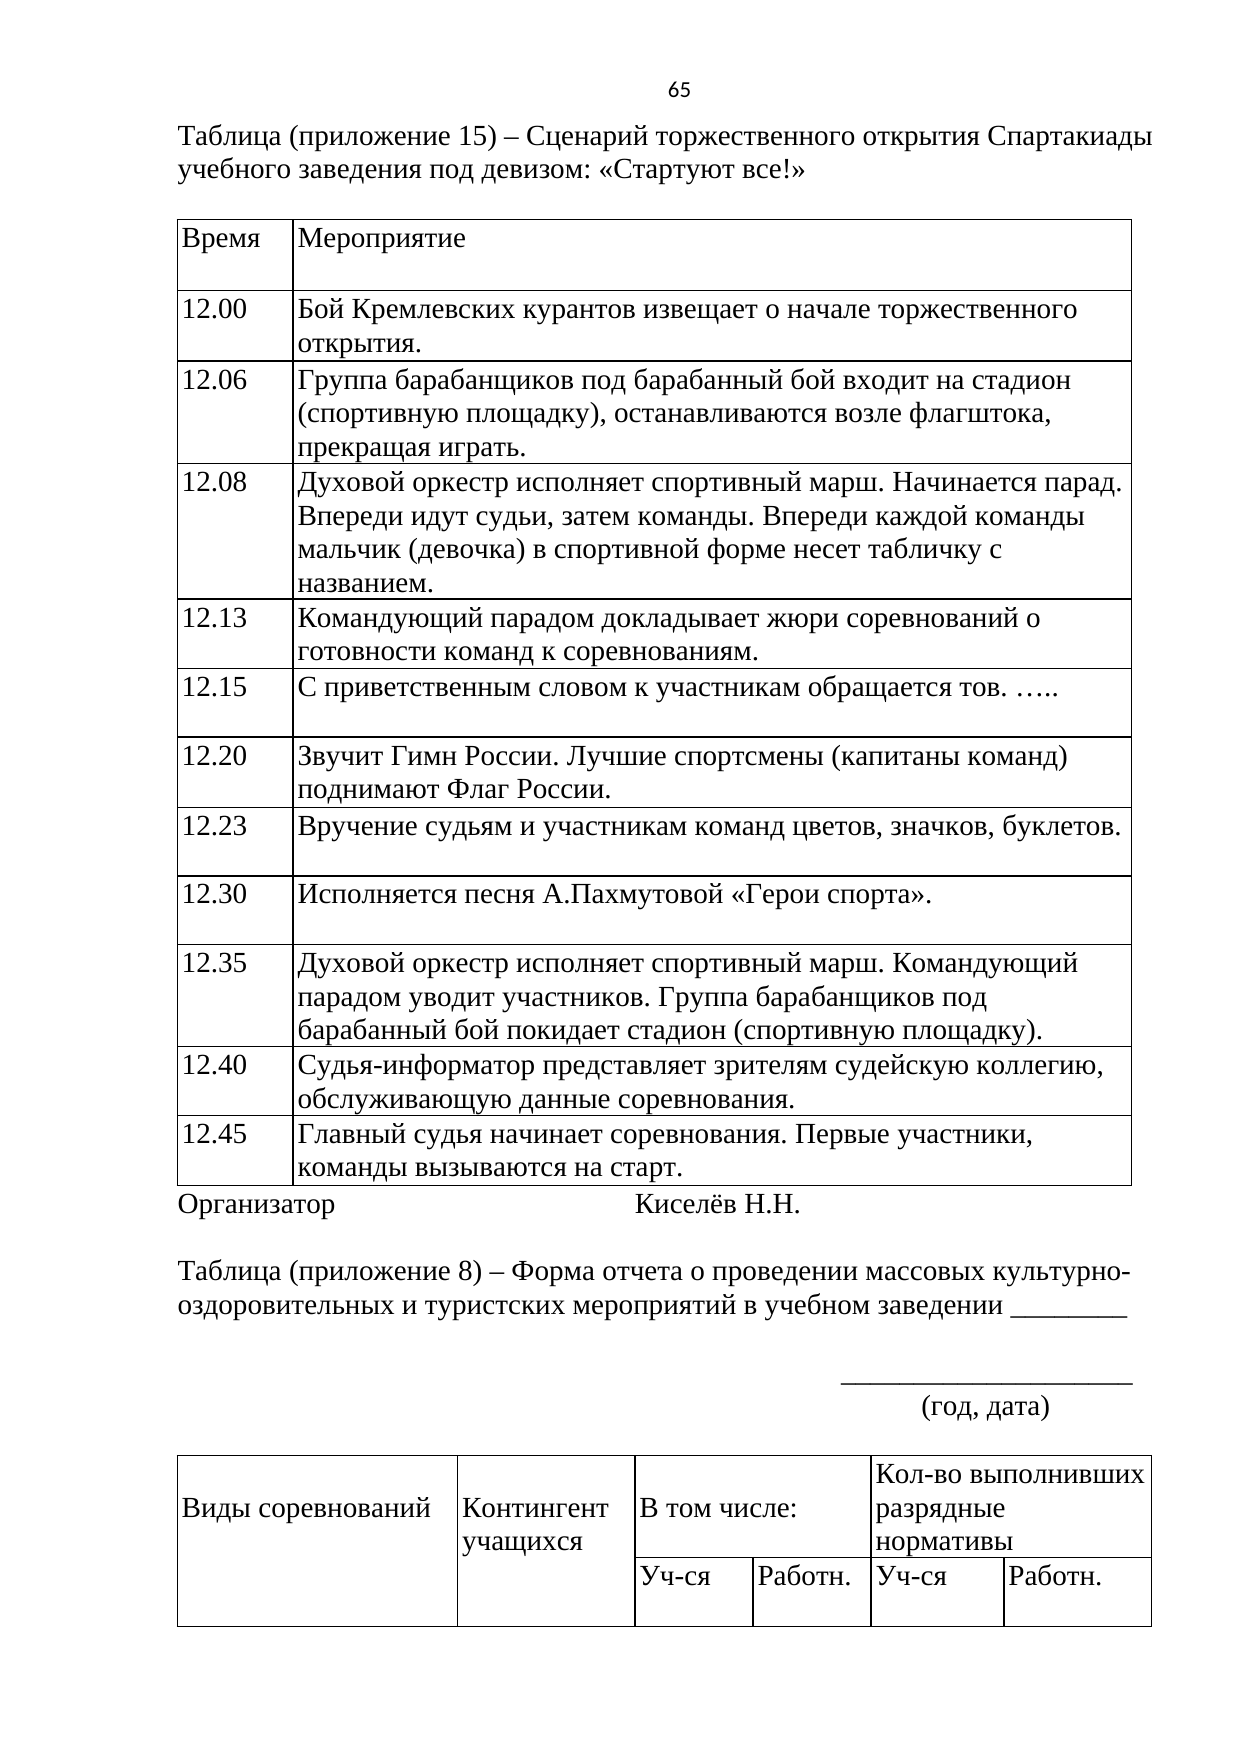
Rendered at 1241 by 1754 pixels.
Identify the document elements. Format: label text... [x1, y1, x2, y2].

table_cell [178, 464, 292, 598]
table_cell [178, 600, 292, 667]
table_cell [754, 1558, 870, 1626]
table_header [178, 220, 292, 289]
text (год, дата) [177, 1388, 1181, 1421]
text Таблица (приложение 15) – Сценарий торжественного открытия Спартакиады учебного заведения под девизом: «Стартуют все!» [177, 118, 1181, 185]
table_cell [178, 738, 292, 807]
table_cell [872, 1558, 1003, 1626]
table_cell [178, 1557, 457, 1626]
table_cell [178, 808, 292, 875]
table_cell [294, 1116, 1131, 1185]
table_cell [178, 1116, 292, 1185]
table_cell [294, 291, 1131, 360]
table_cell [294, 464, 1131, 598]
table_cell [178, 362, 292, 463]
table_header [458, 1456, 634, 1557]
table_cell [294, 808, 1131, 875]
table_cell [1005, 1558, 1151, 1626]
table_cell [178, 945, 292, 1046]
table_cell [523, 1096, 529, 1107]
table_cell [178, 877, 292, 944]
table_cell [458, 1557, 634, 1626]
text ____________________ [177, 1354, 1181, 1388]
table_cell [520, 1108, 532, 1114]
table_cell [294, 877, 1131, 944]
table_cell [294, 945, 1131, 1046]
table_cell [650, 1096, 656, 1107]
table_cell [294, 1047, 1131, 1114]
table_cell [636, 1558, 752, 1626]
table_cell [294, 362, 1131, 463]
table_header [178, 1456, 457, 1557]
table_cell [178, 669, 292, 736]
text Организатор Киселёв Н.Н. [177, 1186, 1181, 1220]
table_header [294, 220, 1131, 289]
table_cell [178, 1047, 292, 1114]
text Таблица (приложение 8) – Форма отчета о проведении массовых культурно-оздоровительных и туристских мероприятий в учебном заведении ________ [177, 1253, 1181, 1321]
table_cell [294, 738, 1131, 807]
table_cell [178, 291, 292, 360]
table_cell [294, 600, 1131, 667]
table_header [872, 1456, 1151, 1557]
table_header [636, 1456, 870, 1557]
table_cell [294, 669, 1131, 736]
